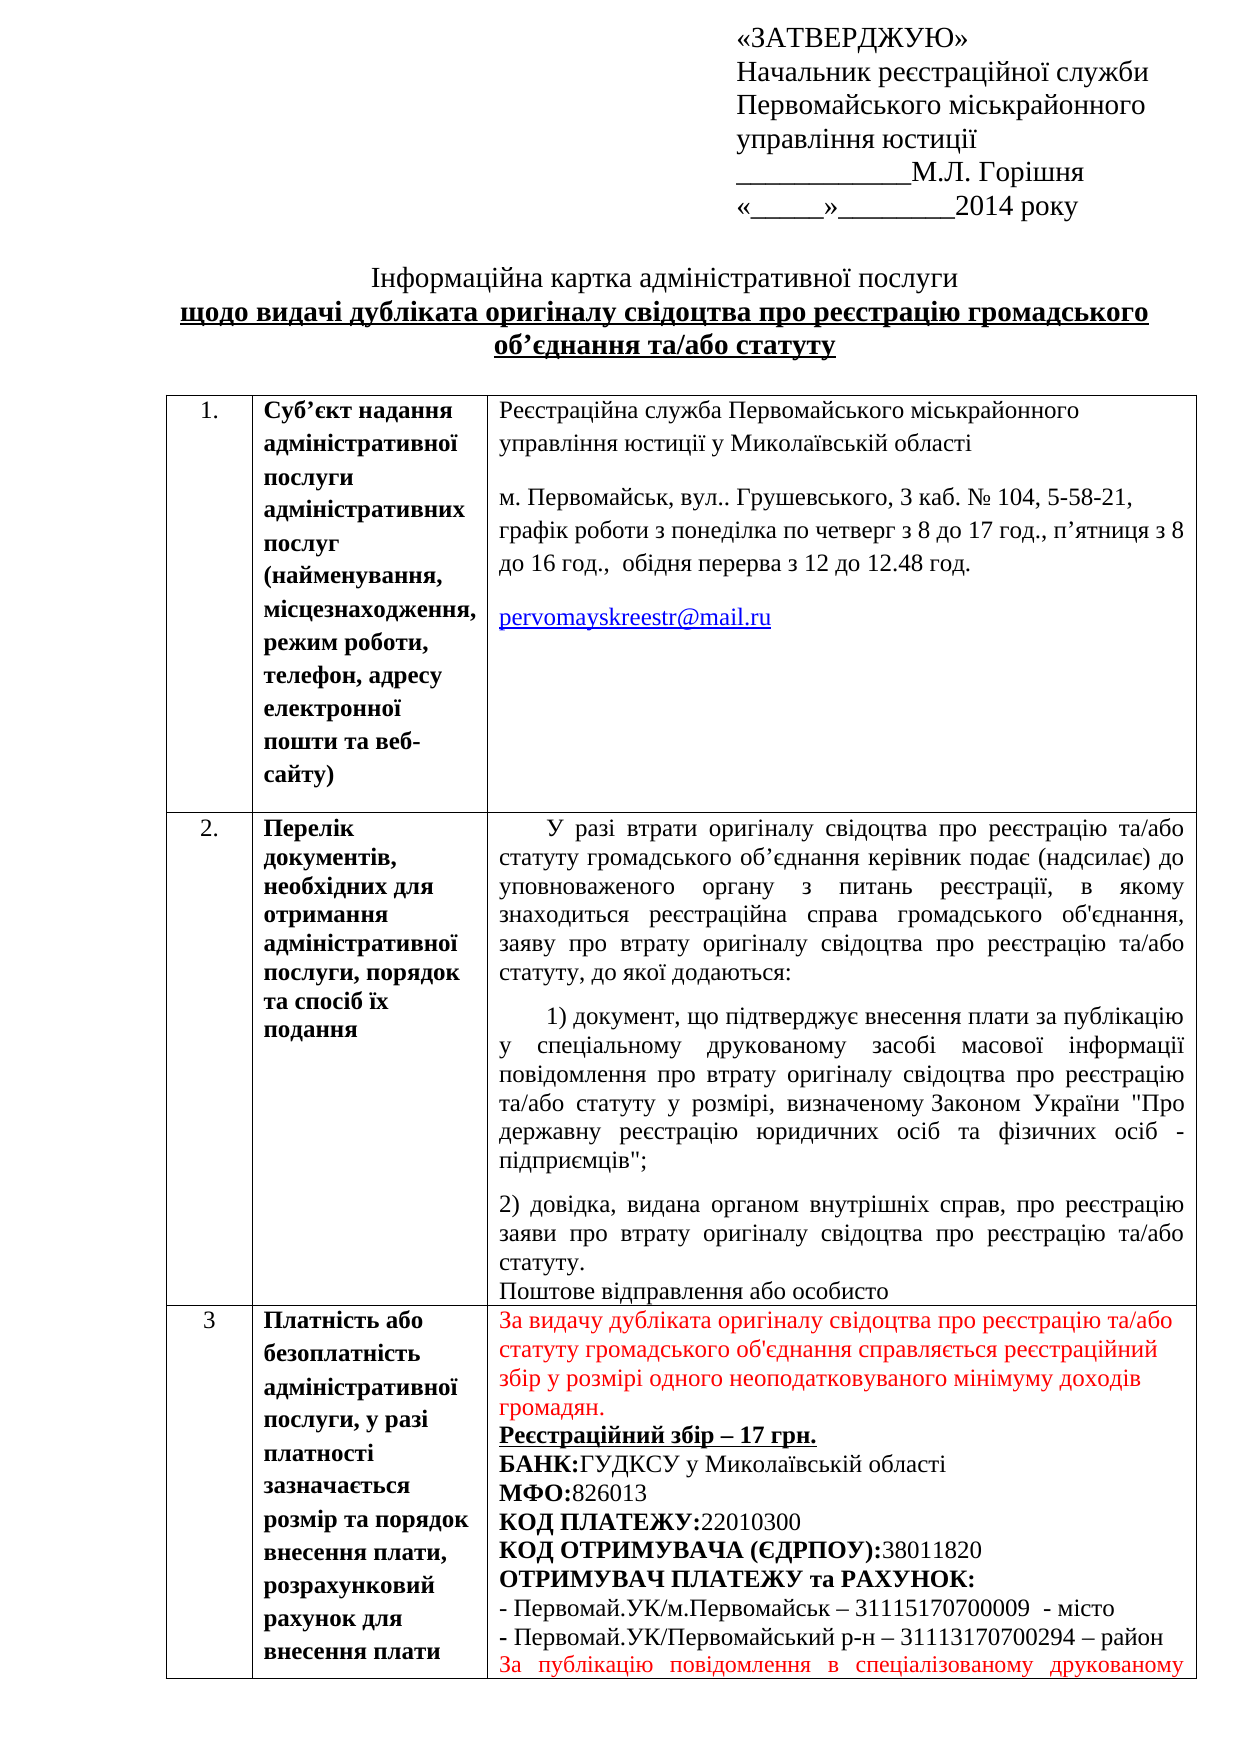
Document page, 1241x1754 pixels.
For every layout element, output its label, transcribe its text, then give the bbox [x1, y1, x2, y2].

table_cell 2. [167, 813, 252, 1304]
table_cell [488, 1306, 1196, 1678]
table_cell Перелік документів, необхідних для отримання адміністративної послуги, порядок та спосіб їх подання [253, 813, 487, 1304]
text Інформаційна картка адміністративної послуги [177, 260, 1152, 294]
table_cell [253, 1306, 487, 1678]
table_cell 3 [167, 1306, 252, 1678]
table_header 1. [167, 396, 252, 812]
table_header Реєстраційна служба Первомайського міськрайонного управління юстиції у Миколаївській області м. Первомайськ, вул.. Грушевського, 3 каб. № 104, 5-58-21, графік роботи з понеділка по четверг з 8 до 17 год., п’ятниця з 8 до 16 год., обідня перерва з 12 до 12.48 год. pervomayskreestr@mail.ru [488, 396, 1196, 812]
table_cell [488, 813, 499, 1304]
table_header Суб’єкт надання адміністративної послуги адміністративних послуг (найменування, місцезнаходження, режим роботи, телефон, адресу електронної пошти та веб-сайту) [253, 396, 487, 812]
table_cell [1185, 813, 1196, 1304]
text щодо видачі дубліката оригіналу свідоцтва про реєстрацію громадського об’єднання та/або статуту [177, 294, 1152, 361]
